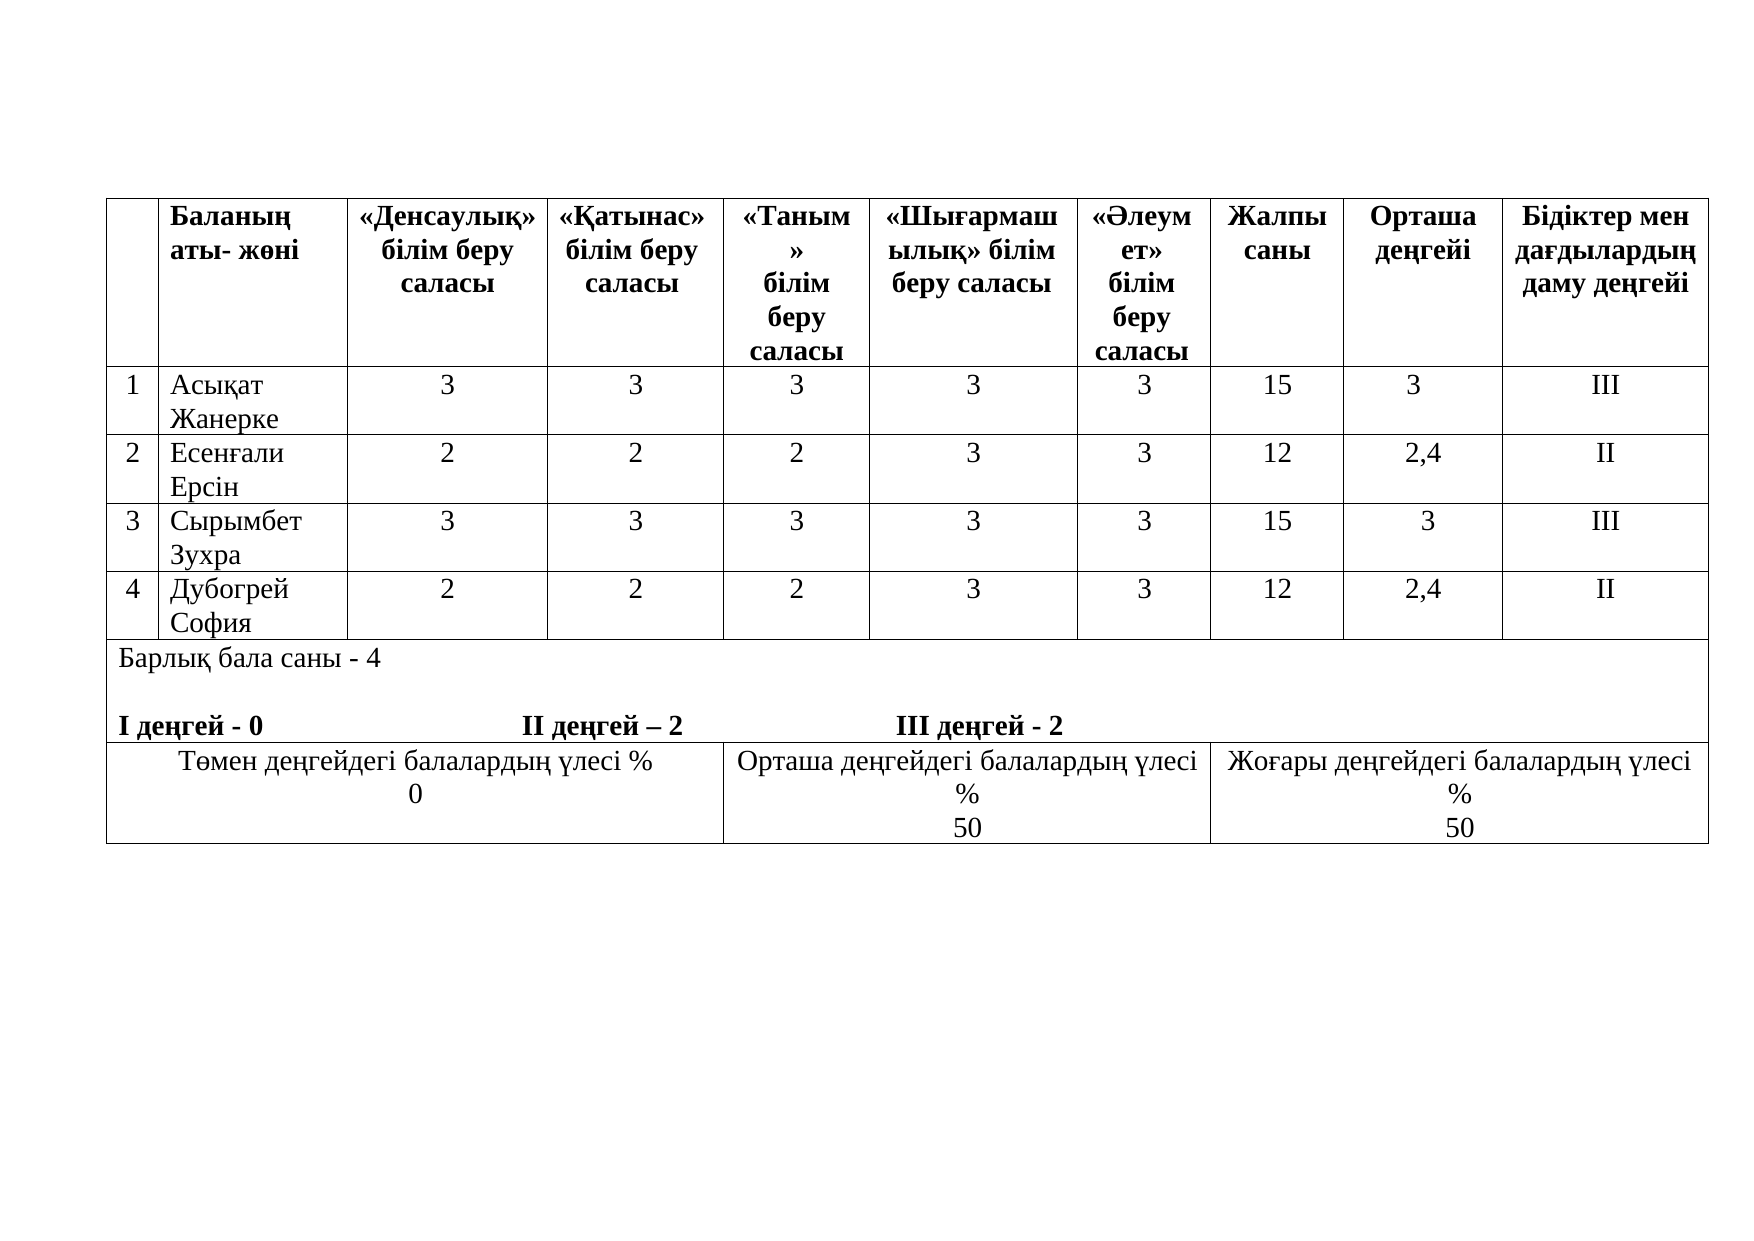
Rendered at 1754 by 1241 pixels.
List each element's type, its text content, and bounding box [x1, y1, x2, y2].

table_cell 3 [1078, 367, 1210, 434]
table_cell 3 [548, 504, 723, 571]
table_cell 3 [107, 504, 158, 571]
table_header «Шығармашылық» білім беру саласы [870, 199, 1077, 366]
table_cell 2,4 [1344, 572, 1502, 639]
table_cell 3 [1078, 435, 1210, 502]
table_cell 2 [548, 435, 723, 502]
table_cell 3 [348, 504, 547, 571]
table_cell ІІI [1503, 504, 1708, 571]
table_cell 12 [1211, 435, 1343, 502]
table_header «Таным» білім беру саласы [724, 199, 869, 366]
table_cell 3 [548, 367, 723, 434]
table_cell 3 [724, 367, 869, 434]
table_cell 2 [724, 435, 869, 502]
table_cell Дубогрей София [159, 572, 347, 639]
table_cell Төмен деңгейдегі балалардың үлесі % 0 [107, 743, 723, 843]
table_cell 3 [870, 504, 1077, 571]
table_cell 15 [1211, 367, 1343, 434]
table_header Баланың аты- жөні [159, 199, 347, 366]
table_cell 3 [870, 435, 1077, 502]
table_cell 2 [548, 572, 723, 639]
table_cell 3 [724, 504, 869, 571]
table_cell 2 [107, 435, 158, 502]
table_header «Қатынас» білім беру саласы [548, 199, 723, 366]
table_cell 4 [107, 572, 158, 639]
table_cell Орташа деңгейдегі балалардың үлесі % 50 [724, 743, 1210, 843]
table_cell Сырымбет Зухра [159, 504, 347, 571]
table_cell 12 [1211, 572, 1343, 639]
table_cell 2 [348, 572, 547, 639]
table_cell ІІ [1503, 572, 1708, 639]
table_cell 3 [1078, 504, 1210, 571]
table_cell 1 [107, 367, 158, 434]
table_cell 3 [1078, 572, 1210, 639]
table_header «Әлеумет» білім беру саласы [1078, 199, 1210, 366]
table_header Орташа деңгейі [1344, 199, 1502, 366]
table_cell ІІI [1503, 367, 1708, 434]
table_cell 2 [348, 435, 547, 502]
table_header «Денсаулық» білім беру саласы [348, 199, 547, 366]
table_cell 3 [870, 572, 1077, 639]
table_cell 2,4 [1344, 435, 1502, 502]
table_cell 3 [348, 367, 547, 434]
table_cell Есенғали Ерсін [159, 435, 347, 502]
table_cell ІІ [1503, 435, 1708, 502]
table_cell 3 [1344, 504, 1502, 571]
table_cell Асықат Жанерке [159, 367, 347, 434]
table_cell Барлық бала саны - 4 I деңгей - 0 II деңгей – 2 III деңгей - 2 [107, 640, 1708, 742]
table_cell Жоғары деңгейдегі балалардың үлесі % 50 [1211, 743, 1708, 843]
table_header Жалпы саны [1211, 199, 1343, 366]
table_cell 15 [1211, 504, 1343, 571]
table_cell 3 [1344, 367, 1502, 434]
table_cell 3 [870, 367, 1077, 434]
table_header Бідіктер мен дағдылардың даму деңгейі [1503, 199, 1708, 366]
table_header [107, 199, 158, 366]
table_cell 2 [724, 572, 869, 639]
